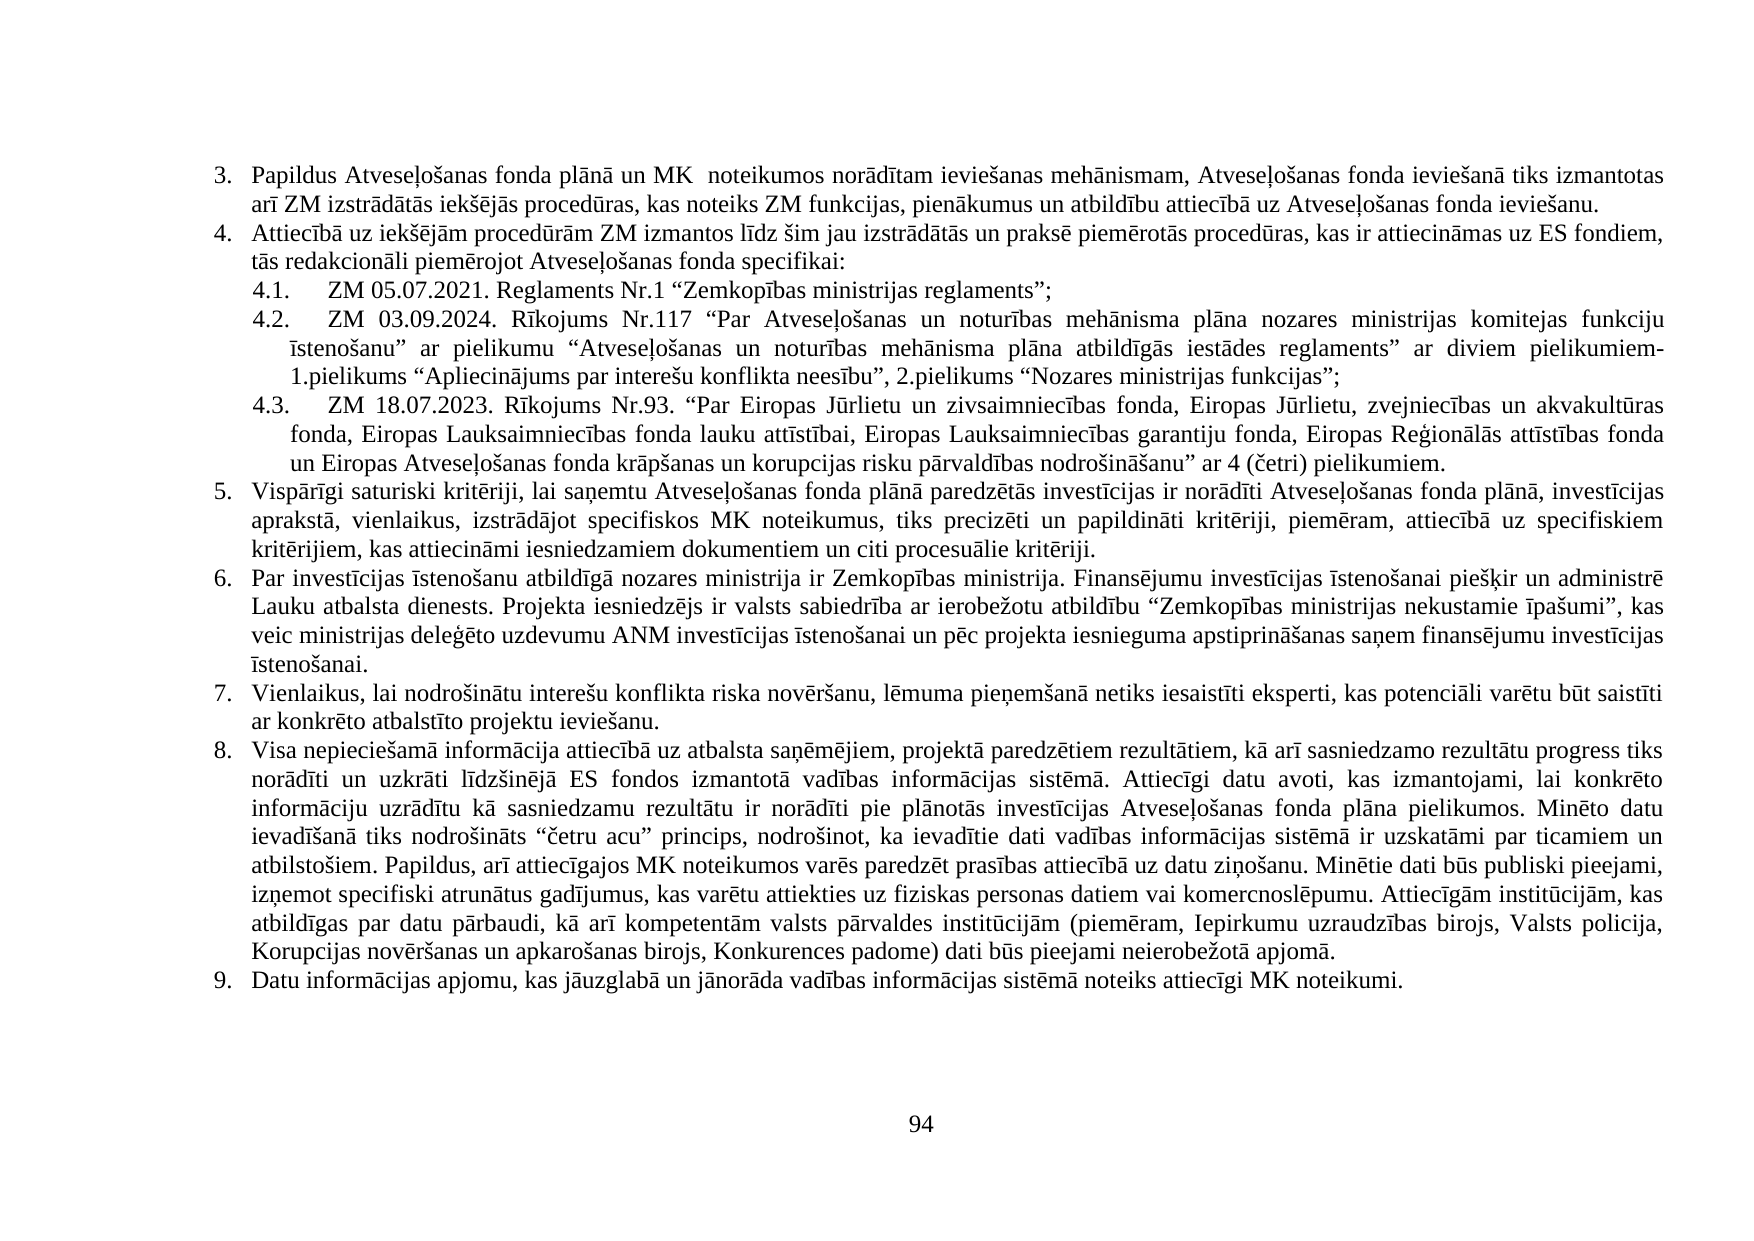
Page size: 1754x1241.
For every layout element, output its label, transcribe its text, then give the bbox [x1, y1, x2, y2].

list Papildus Atveseļošanas fonda plānā un MK noteikumos norādītam ieviešanas mehānismam, Atveseļošanas fonda ieviešanā tiks izmantotas arī ZM izstrādātās iekšējās procedūras, kas noteiks ZM funkcijas, pienākumus un atbildību attiecībā uz Atveseļošanas fonda ieviešanu. [213, 160, 1665, 218]
list ZM 03.09.2024. Rīkojums Nr.117 “Par Atveseļošanas un noturības mehānisma plāna nozares ministrijas komitejas funkciju īstenošanu” ar pielikumu “Atveseļošanas un noturības mehānisma plāna atbildīgās iestādes reglaments” ar diviem pielikumiem- 1.pielikums “Apliecinājums par interešu konflikta neesību”, 2.pielikums “Nozares ministrijas funkcijas”; [252, 304, 1665, 390]
list Visa nepieciešamā informācija attiecībā uz atbalsta saņēmējiem, projektā paredzētiem rezultātiem, kā arī sasniedzamo rezultātu progress tiks norādīti un uzkrāti līdzšinējā ES fondos izmantotā vadības informācijas sistēmā. Attiecīgi datu avoti, kas izmantojami, lai konkrēto informāciju uzrādītu kā sasniedzamu rezultātu ir norādīti pie plānotās investīcijas Atveseļošanas fonda plāna pielikumos. Minēto datu ievadīšanā tiks nodrošināts “četru acu” princips, nodrošinot, ka ievadītie dati vadības informācijas sistēmā ir uzskatāmi par ticamiem un atbilstošiem. Papildus, arī attiecīgajos MK noteikumos varēs paredzēt prasības attiecībā uz datu ziņošanu. Minētie dati būs publiski pieejami, izņemot specifiski atrunātus gadījumus, kas varētu attiekties uz fiziskas personas datiem vai komercnoslēpumu. Attiecīgām institūcijām, kas atbildīgas par datu pārbaudi, kā arī kompetentām valsts pārvaldes institūcijām (piemēram, Iepirkumu uzraudzības birojs, Valsts policija, Korupcijas novēršanas un apkarošanas birojs, Konkurences padome) dati būs pieejami neierobežotā apjomā. [213, 735, 1665, 965]
list ZM 05.07.2021. Reglaments Nr.1 “Zemkopības ministrijas reglaments”; [252, 275, 1665, 304]
list Attiecībā uz iekšējām procedūrām ZM izmantos līdz šim jau izstrādātās un praksē piemērotās procedūras, kas ir attiecināmas uz ES fondiem, tās redakcionāli piemērojot Atveseļošanas fonda specifikai: [213, 218, 1665, 275]
list Vienlaikus, lai nodrošinātu interešu konflikta riska novēršanu, lēmuma pieņemšanā netiks iesaistīti eksperti, kas potenciāli varētu būt saistīti ar konkrēto atbalstīto projektu ieviešanu. [213, 678, 1665, 735]
list Vispārīgi saturiski kritēriji, lai saņemtu Atveseļošanas fonda plānā paredzētās investīcijas ir norādīti Atveseļošanas fonda plānā, investīcijas aprakstā, vienlaikus, izstrādājot specifiskos MK noteikumus, tiks precizēti un papildināti kritēriji, piemēram, attiecībā uz specifiskiem kritērijiem, kas attiecināmi iesniedzamiem dokumentiem un citi procesuālie kritēriji. [213, 476, 1665, 563]
list Datu informācijas apjomu, kas jāuzglabā un jānorāda vadības informācijas sistēmā noteiks attiecīgi MK noteikumi. [213, 965, 1665, 994]
list Par investīcijas īstenošanu atbildīgā nozares ministrija ir Zemkopības ministrija. Finansējumu investīcijas īstenošanai piešķir un administrē Lauku atbalsta dienests. Projekta iesniedzējs ir valsts sabiedrība ar ierobežotu atbildību “Zemkopības ministrijas nekustamie īpašumi”, kas veic ministrijas deleģēto uzdevumu ANM investīcijas īstenošanai un pēc projekta iesnieguma apstiprināšanas saņem finansējumu investīcijas īstenošanai. [213, 563, 1665, 678]
list ZM 18.07.2023. Rīkojums Nr.93. “Par Eiropas Jūrlietu un zivsaimniecības fonda, Eiropas Jūrlietu, zvejniecības un akvakultūras fonda, Eiropas Lauksaimniecības fonda lauku attīstībai, Eiropas Lauksaimniecības garantiju fonda, Eiropas Reģionālās attīstības fonda un Eiropas Atveseļošanas fonda krāpšanas un korupcijas risku pārvaldības nodrošināšanu” ar 4 (četri) pielikumiem. [252, 390, 1665, 476]
